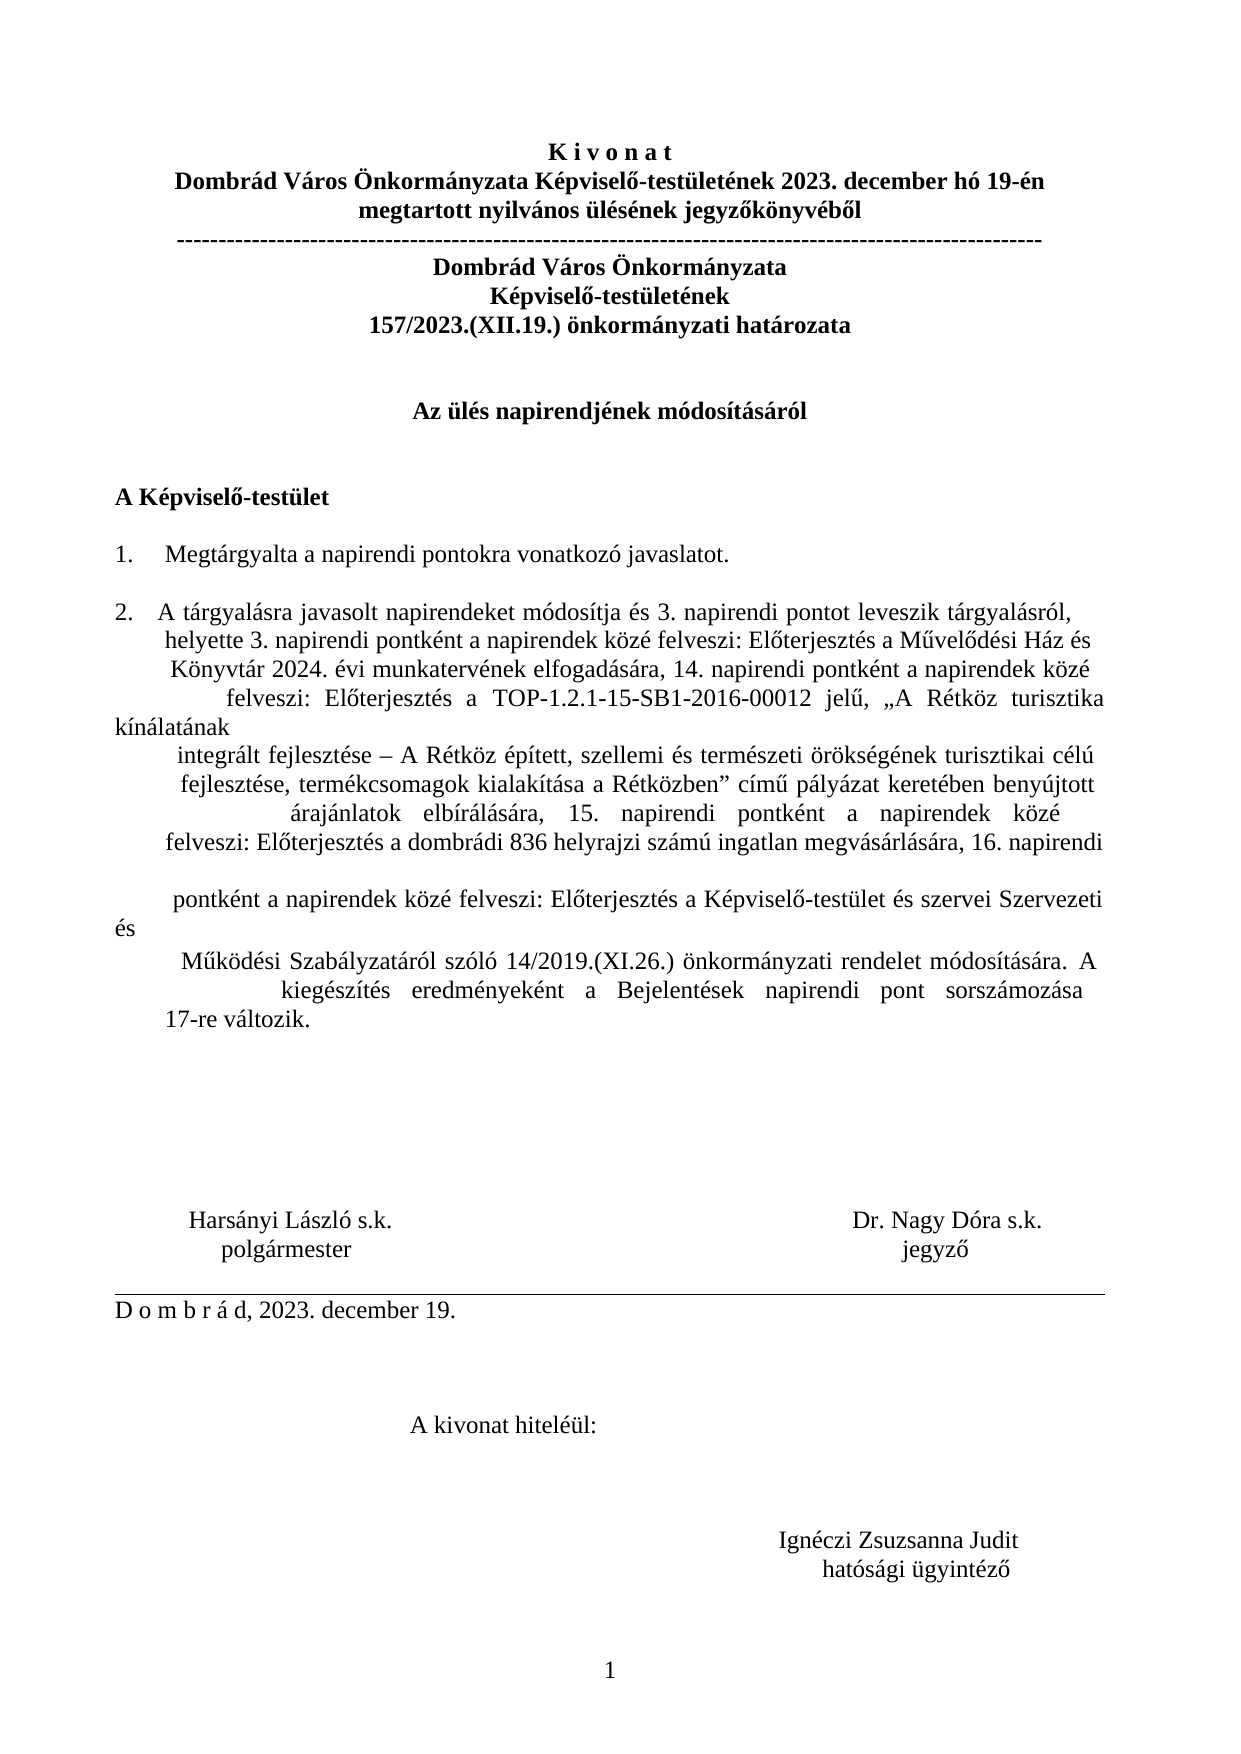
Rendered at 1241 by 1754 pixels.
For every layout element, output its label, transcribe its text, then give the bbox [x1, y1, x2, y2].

text 157/2023.(XII.19.) önkormányzati határozata [114, 310, 1105, 339]
text D o m b r á d, 2023. december 19. [114, 1295, 1105, 1324]
text 1. Megtárgyalta a napirendi pontokra vonatkozó javaslatot. [114, 539, 1105, 568]
text Dombrád Város Önkormányzata [114, 252, 1105, 281]
text Dombrád Város Önkormányzata Képviselő-testületének 2023. december hó 19-én megtartott nyilvános ülésének jegyzőkönyvéből [114, 166, 1105, 224]
text 2. A tárgyalásra javasolt napirendeket módosítja és 3. napirendi pontot leveszik tárgyalásról, helyette 3. napirendi pontként a napirendek közé felveszi: Előterjesztés a Művelődési Ház és Könyvtár 2024. évi munkatervének elfogadására, 14. napirendi pontként a napirendek közé felveszi: Előterjesztés a TOP-1.2.1-15-SB1-2016-00012 jelű, „A Rétköz turisztika kínálatának integrált fejlesztése – A Rétköz épített, szellemi és természeti örökségének turisztikai célú fejlesztése, termékcsomagok kialakítása a Rétközben” című pályázat keretében benyújtott árajánlatok elbírálására, 15. napirendi pontként a napirendek közé felveszi: Előterjesztés a dombrádi 836 helyrajzi számú ingatlan megvásárlására, 16. napirendi pontként a napirendek közé felveszi: Előterjesztés a Képviselő-testület és szervei Szervezeti és Működési Szabályzatáról szóló 14/2019.(XI.26.) önkormányzati rendelet módosítására. A kiegészítés eredményeként a Bejelentések napirendi pont sorszámozása 17-re változik. [114, 597, 1105, 1033]
text Ignéczi Zsuzsanna Judit [114, 1525, 1105, 1554]
text A Képviselő-testület [114, 482, 1105, 511]
text hatósági ügyintéző [114, 1554, 1105, 1583]
text Harsányi László s.k. Dr. Nagy Dóra s.k. [114, 1205, 1105, 1234]
text polgármester jegyző [114, 1234, 1105, 1263]
text K i v o n a t [114, 137, 1105, 166]
text -------------------------------------------------------------------------------------------------------- [114, 224, 1105, 252]
text Képviselő-testületének [114, 281, 1105, 310]
text Az ülés napirendjének módosításáról [114, 396, 1105, 425]
text A kivonat hiteléül: [336, 1410, 1105, 1439]
